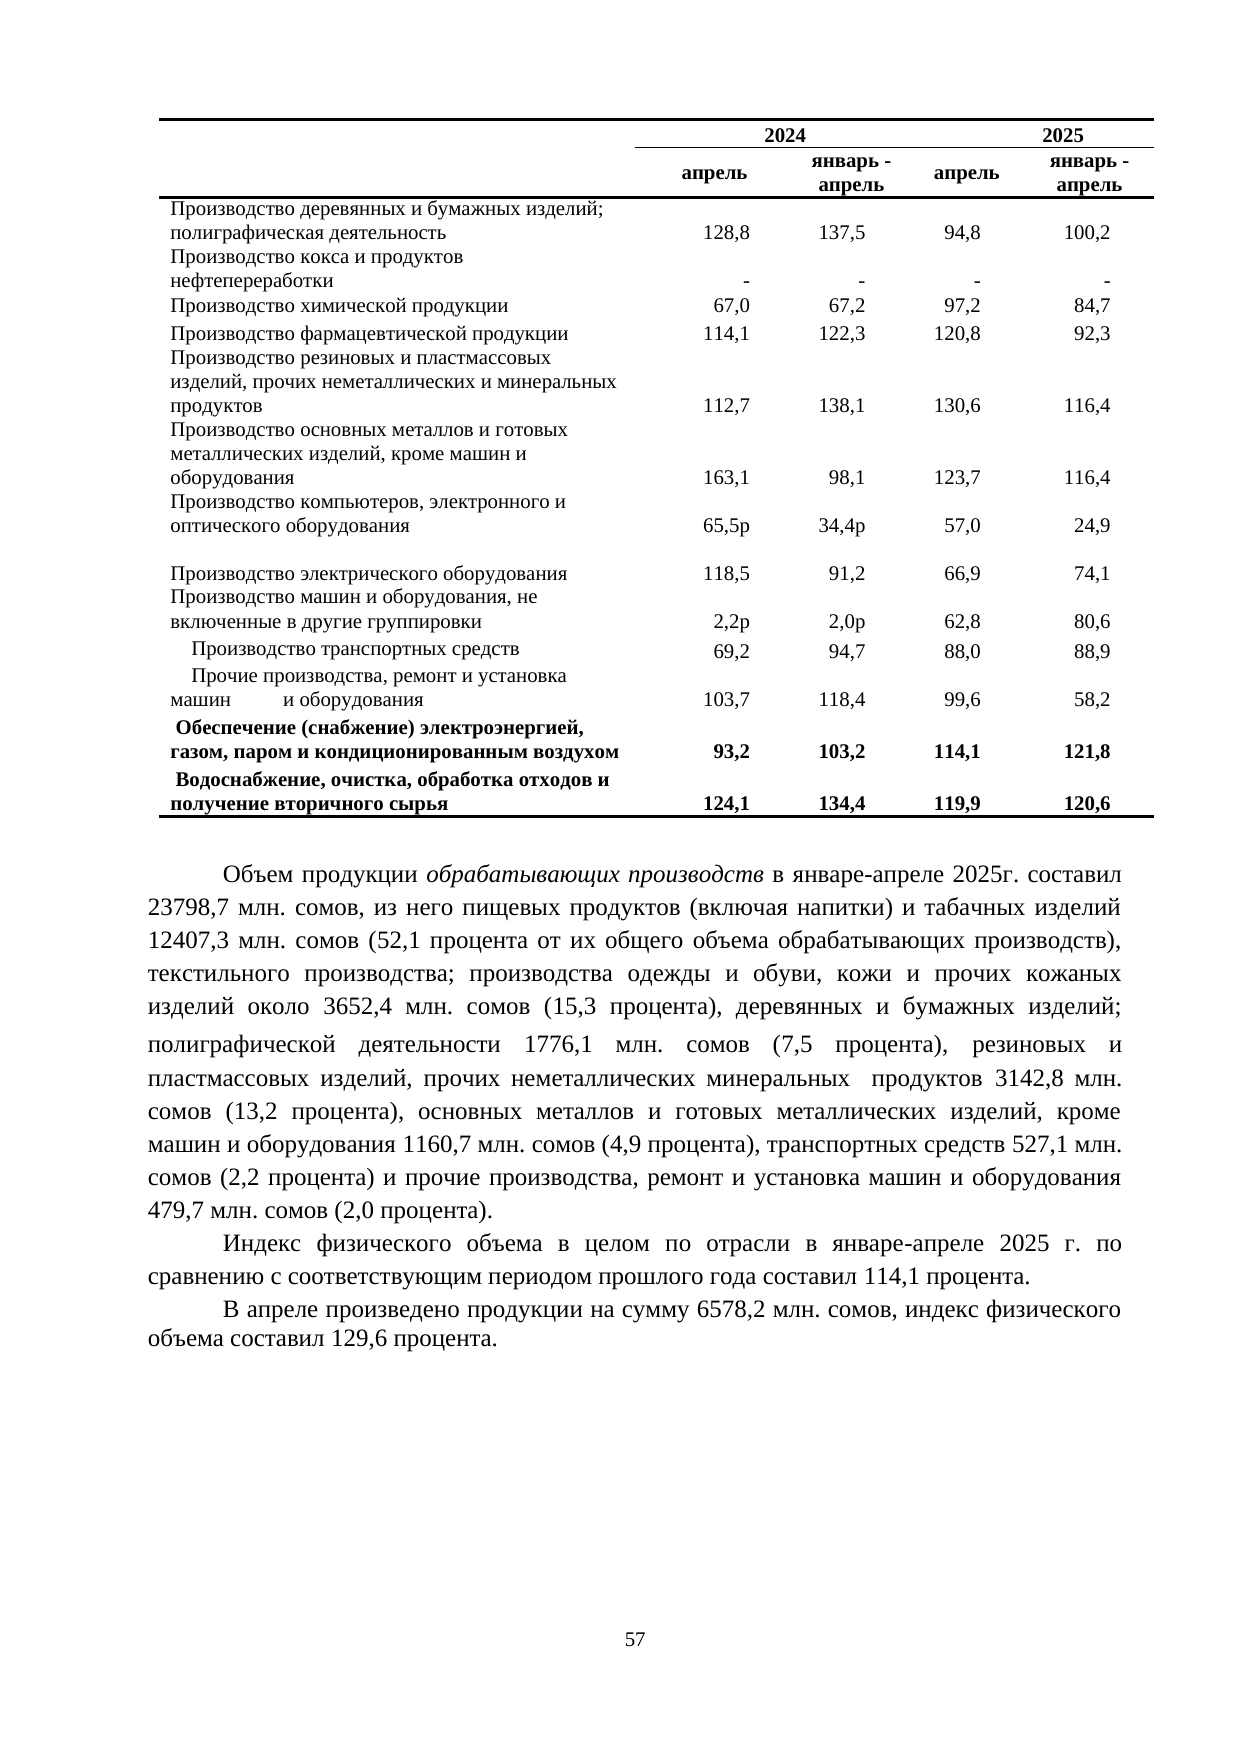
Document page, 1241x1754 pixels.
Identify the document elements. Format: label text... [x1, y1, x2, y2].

text Индекс физического объема в целом по отрасли в январе-апреле 2025 г. по сравнению с соответствующим периодом прошлого года составил 114,1 процента. [148, 1228, 1122, 1290]
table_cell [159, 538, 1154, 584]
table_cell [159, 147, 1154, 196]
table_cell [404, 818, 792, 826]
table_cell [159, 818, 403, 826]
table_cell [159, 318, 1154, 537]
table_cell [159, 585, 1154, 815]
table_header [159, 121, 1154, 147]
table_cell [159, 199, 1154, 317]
text В апреле произведено продукции на сумму 6578,2 млн. сомов, индекс физического объема составил 129,6 процента. [148, 1294, 1122, 1352]
text Объем продукции обрабатывающих производств в январе-апреле 2025г. составил 23798,7 млн. сомов, из него пищевых продуктов (включая напитки) и табачных изделий 12407,3 млн. сомов (52,1 процента от их общего объема обрабатывающих производств), текстильного производства; производства одежды и обуви, кожи и прочих кожаных изделий около 3652,4 млн. сомов (15,3 процента), деревянных и бумажных изделий; полиграфической деятельности 1776,1 млн. сомов (7,5 процента), резиновых и пластмассовых изделий, прочих неметаллических минеральных продуктов 3142,8 млн. сомов (13,2 процента), основных металлов и готовых металлических изделий, кроме машин и оборудования 1160,7 млн. сомов (4,9 процента), транспортных средств 527,1 млн. сомов (2,2 процента) и прочие производства, ремонт и установка машин и оборудования 479,7 млн. сомов (2,0 процента). [148, 859, 1122, 1224]
